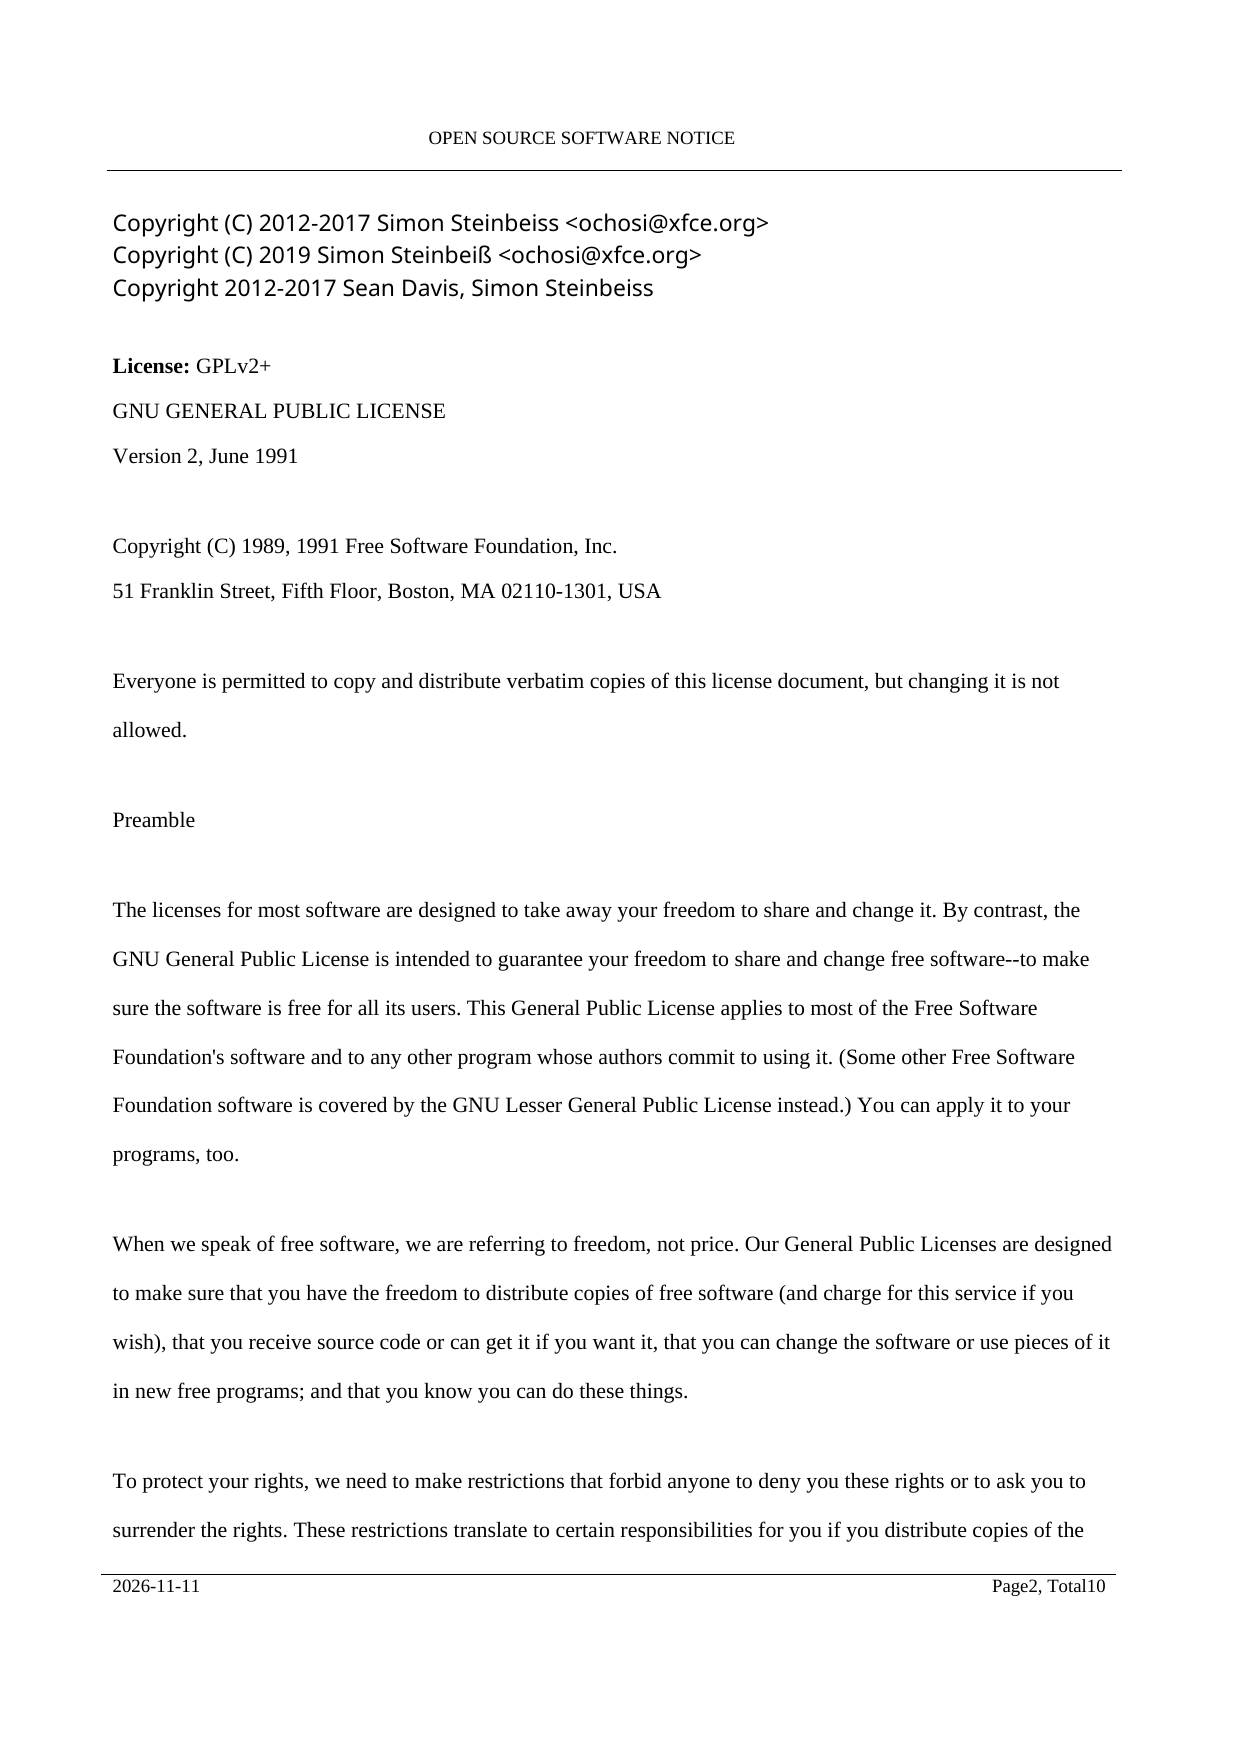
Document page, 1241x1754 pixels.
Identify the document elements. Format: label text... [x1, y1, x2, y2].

text Copyright (C) 2012-2017 Simon Steinbeiss <ochosi@xfce.org> [112, 206, 1128, 239]
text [112, 1464, 1128, 1546]
text Preamble [112, 804, 1128, 836]
text 51 Franklin Street, Fifth Floor, Boston, MA 02110-1301, USA [112, 574, 1128, 607]
text License: GPLv2+ [112, 349, 1128, 381]
text Copyright (C) 1989, 1991 Free Software Foundation, Inc. [112, 529, 1128, 562]
text Everyone is permitted to copy and distribute verbatim copies of this license document, but changing it is not allowed. [112, 665, 1128, 746]
text The licenses for most software are designed to take away your freedom to share and change it. By contrast, the GNU General Public License is intended to guarantee your freedom to share and change free software--to make sure the software is free for all its users. This General Public License applies to most of the Free Software Foundation's software and to any other program whose authors commit to using it. (Some other Free Software Foundation software is covered by the GNU Lesser General Public License instead.) You can apply it to your programs, too. [112, 894, 1128, 1170]
text Copyright 2012-2017 Sean Davis, Simon Steinbeiss [112, 271, 1128, 304]
text GNU GENERAL PUBLIC LICENSE [112, 394, 1128, 427]
text Version 2, June 1991 [112, 439, 1128, 472]
text When we speak of free software, we are referring to freedom, not price. Our General Public Licenses are designed to make sure that you have the freedom to distribute copies of free software (and charge for this service if you wish), that you receive source code or can get it if you want it, that you can change the software or use pieces of it in new free programs; and that you know you can do these things. [112, 1228, 1128, 1407]
text Copyright (C) 2019 Simon Steinbeiß <ochosi@xfce.org> [112, 239, 1128, 271]
